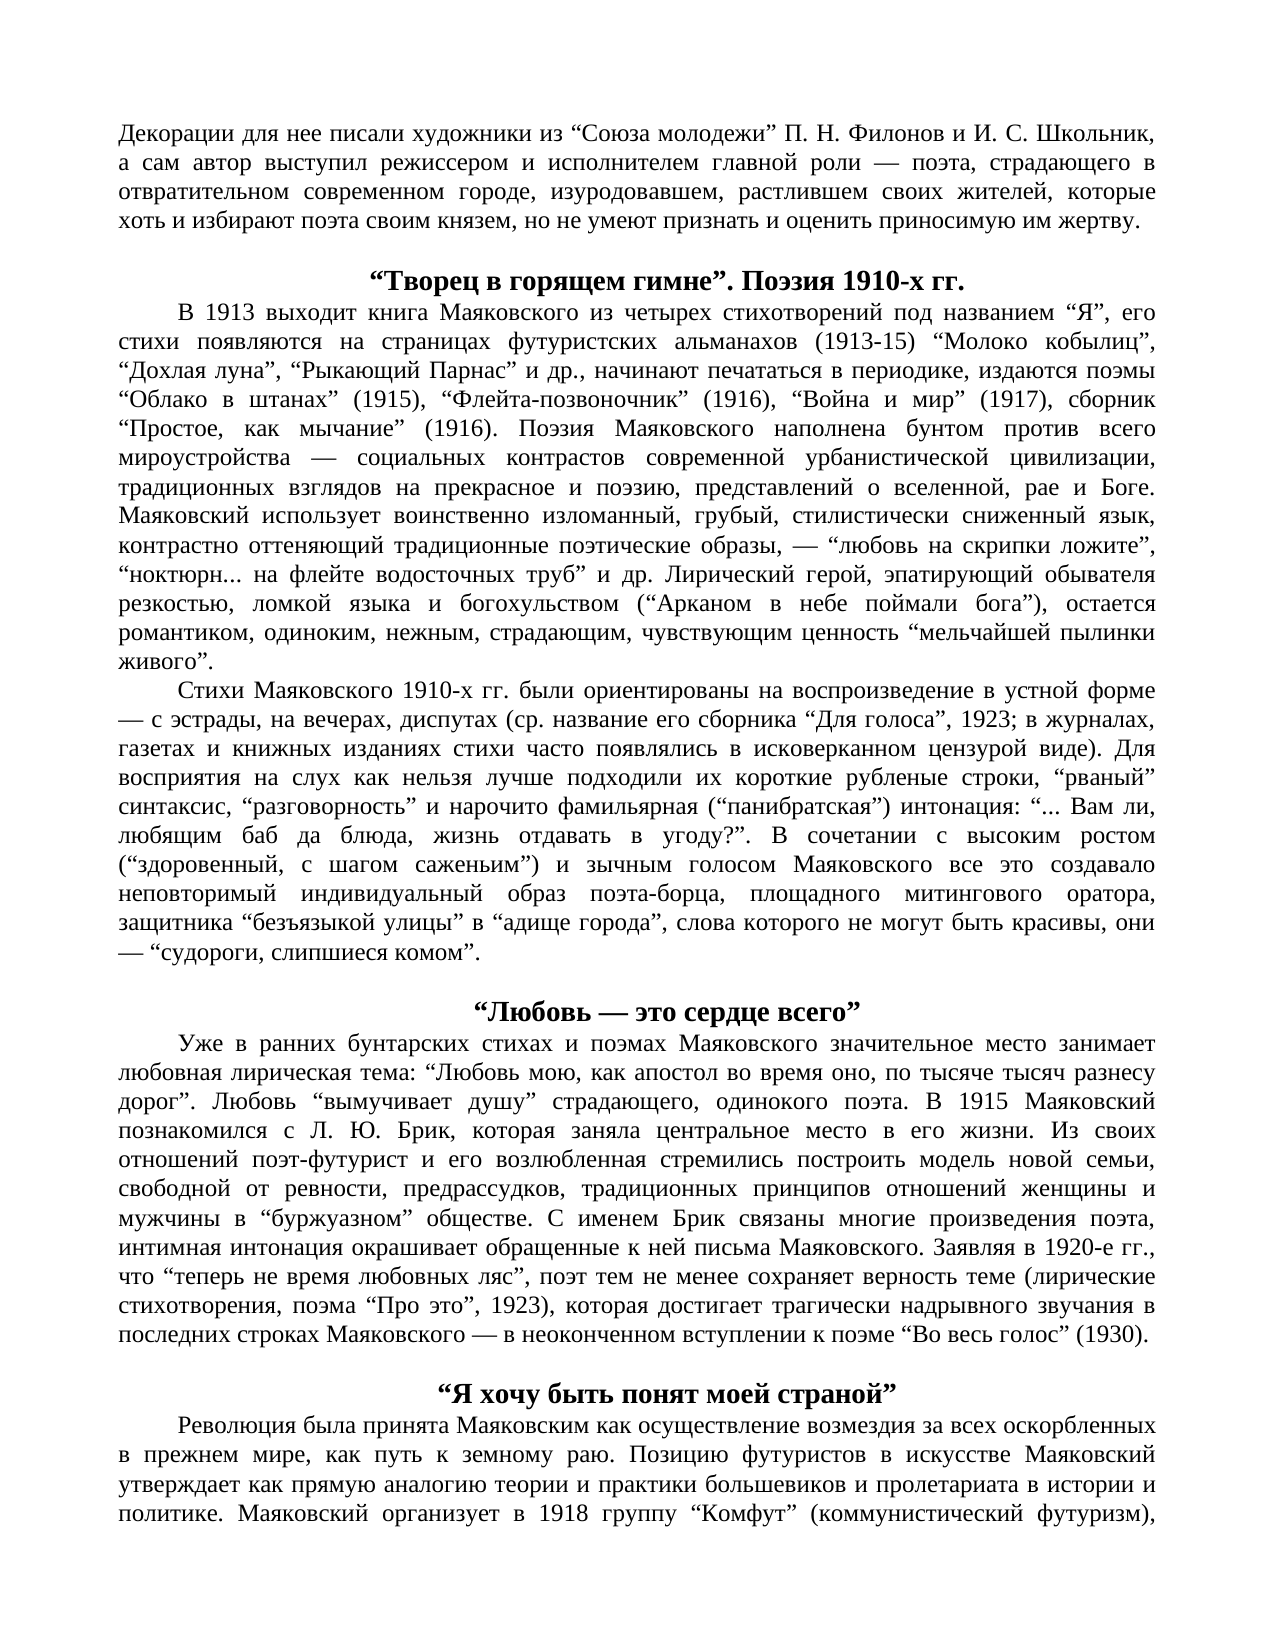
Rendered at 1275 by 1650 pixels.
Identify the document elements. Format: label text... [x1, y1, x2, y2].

text Уже в ранних бунтарских стихах и поэмах Маяковского значительное место занимает любовная лирическая тема: “Любовь мою, как апостол во время оно, по тысяче тысяч разнесу дорог”. Любовь “вымучивает душу” страдающего, одинокого поэта. В 1915 Маяковский познакомился с Л. Ю. Брик, которая заняла центральное место в его жизни. Из своих отношений поэт-футурист и его возлюбленная стремились построить модель новой семьи, свободной от ревности, предрассудков, традиционных принципов отношений женщины и мужчины в “буржуазном” обществе. С именем Брик связаны многие произведения поэта, интимная интонация окрашивает обращенные к ней письма Маяковского. Заявляя в 1920-е гг., что “теперь не время любовных ляс”, поэт тем не менее сохраняет верность теме (лирические стихотворения, поэма “Про это”, 1923), которая достигает трагически надрывного звучания в последних строках Маяковского — в неоконченном вступлении к поэме “Во весь голос” (1930). [118, 1028, 1157, 1348]
text “Любовь — это сердце всего” [118, 994, 1157, 1028]
text Стихи Маяковского 1910-х гг. были ориентированы на воспроизведение в устной форме — с эстрады, на вечерах, диспутах (ср. название его сборника “Для голоса”, 1923; в журналах, газетах и книжных изданиях стихи часто появлялись в исковерканном цензурой виде). Для восприятия на слух как нельзя лучше подходили их короткие рубленые строки, “рваный” синтаксис, “разговорность” и нарочито фамильярная (“панибратская”) интонация: “... Вам ли, любящим баб да блюда, жизнь отдавать в угоду?”. В сочетании с высоким ростом (“здоровенный, с шагом саженьим”) и зычным голосом Маяковского все это создавало неповторимый индивидуальный образ поэта-борца, площадного митингового оратора, защитника “безъязыкой улицы” в “адище города”, слова которого не могут быть красивы, они — “судороги, слипшиеся комом”. [118, 675, 1157, 965]
text “Творец в горящем гимне”. Поэзия 1910-х гг. [118, 263, 1157, 297]
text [118, 118, 1157, 234]
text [118, 1410, 1157, 1527]
text “Я хочу быть понят моей страной” [118, 1377, 1157, 1410]
text В 1913 выходит книга Маяковского из четырех стихотворений под названием “Я”, его стихи появляются на страницах футуристских альманахов (1913-15) “Молоко кобылиц”, “Дохлая луна”, “Рыкающий Парнас” и др., начинают печататься в периодике, издаются поэмы “Облако в штанах” (1915), “Флейта-позвоночник” (1916), “Война и мир” (1917), сборник “Простое, как мычание” (1916). Поэзия Маяковского наполнена бунтом против всего мироустройства — социальных контрастов современной урбанистической цивилизации, традиционных взглядов на прекрасное и поэзию, представлений о вселенной, рае и Боге. Маяковский использует воинственно изломанный, грубый, стилистически сниженный язык, контрастно оттеняющий традиционные поэтические образы, — “любовь на скрипки ложите”, “ноктюрн... на флейте водосточных труб” и др. Лирический герой, эпатирующий обывателя резкостью, ломкой языка и богохульством (“Арканом в небе поймали бога”), остается романтиком, одиноким, нежным, страдающим, чувствующим ценность “мельчайшей пылинки живого”. [118, 297, 1157, 675]
